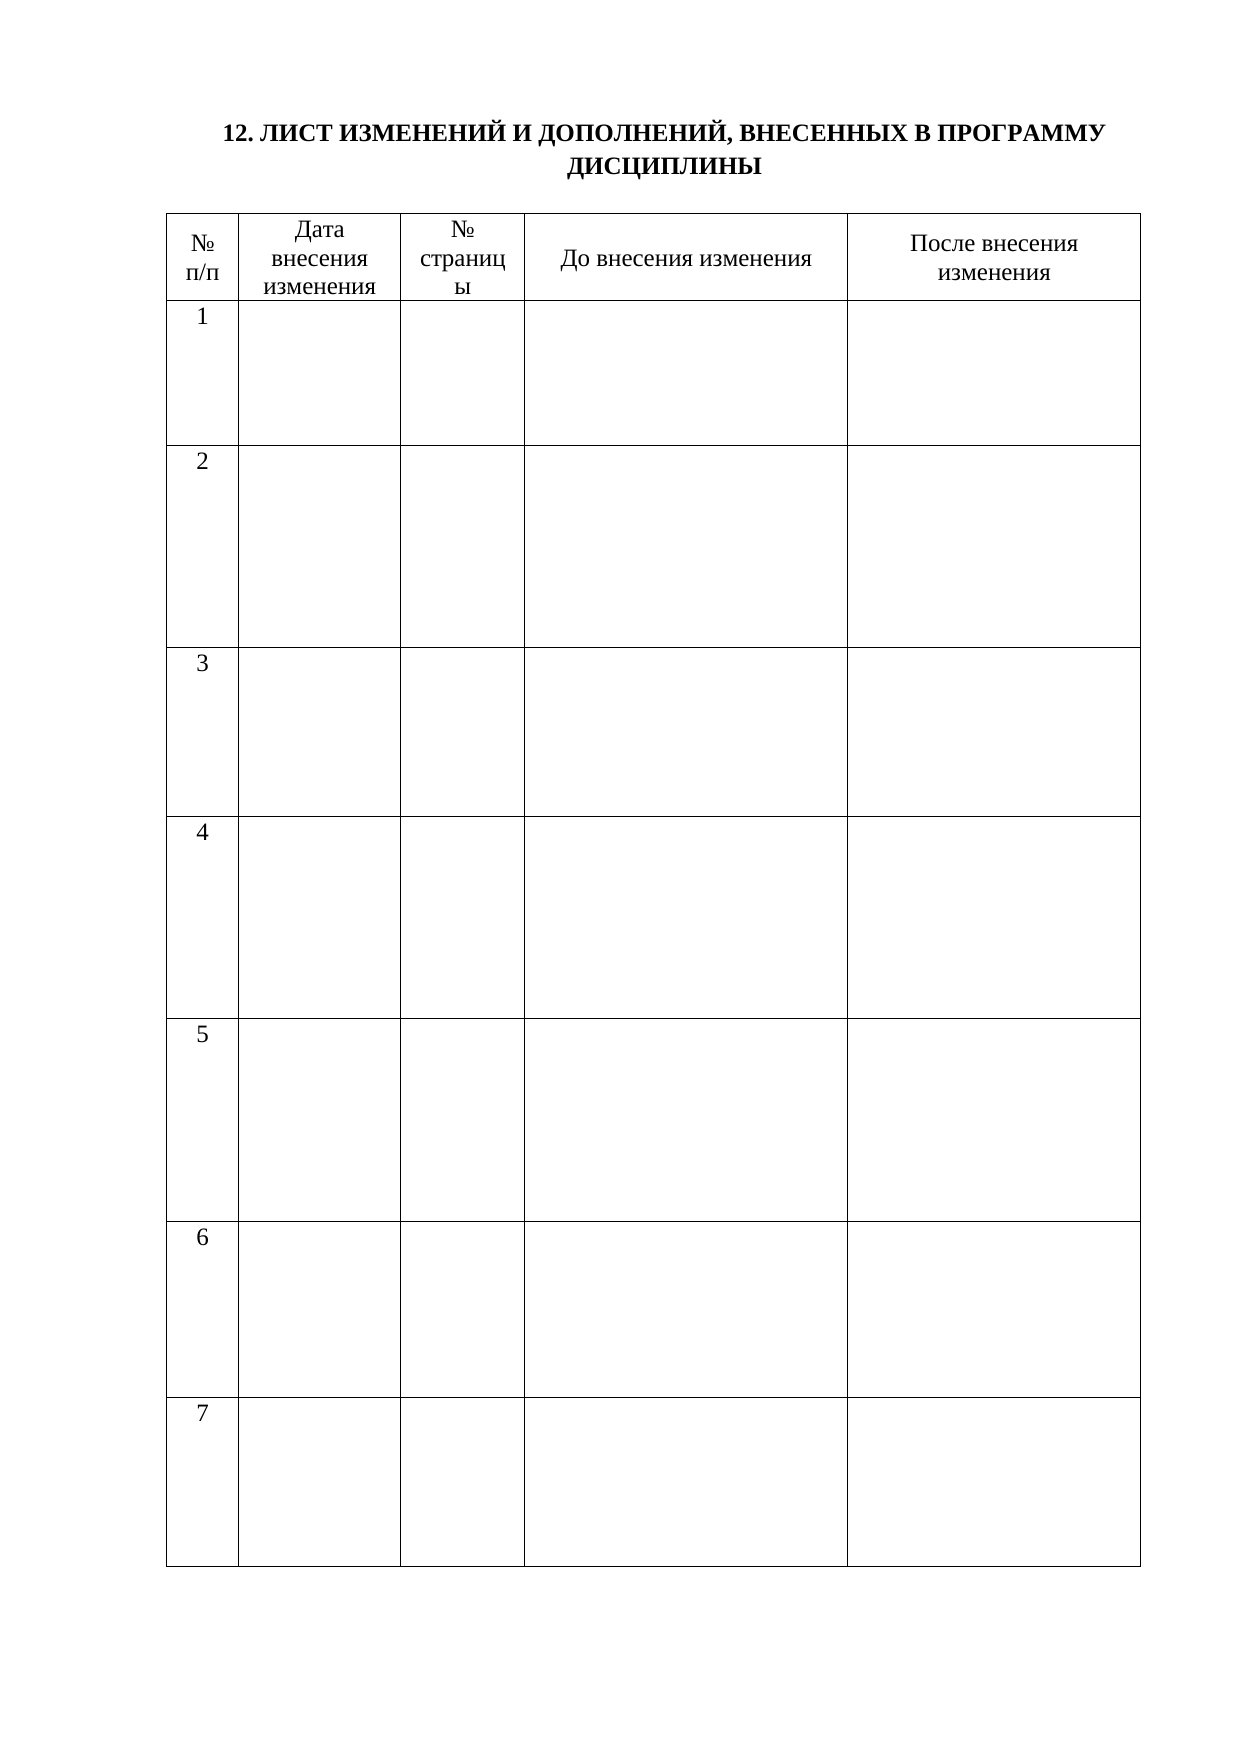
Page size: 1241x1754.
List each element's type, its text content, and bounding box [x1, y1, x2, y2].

table_cell [239, 1398, 400, 1566]
table_header Дата внесения изменения [239, 214, 400, 300]
table_cell 5 [167, 1019, 238, 1221]
table_cell [239, 1019, 400, 1221]
table_cell [401, 1398, 524, 1566]
table_cell [525, 301, 847, 445]
table_cell [848, 301, 1140, 445]
table_cell [401, 1222, 524, 1397]
table_cell 3 [167, 648, 238, 816]
table_cell [239, 817, 400, 1018]
table_cell [848, 1019, 1140, 1221]
table_cell [525, 446, 847, 647]
table_header № страницы [401, 214, 524, 300]
table_cell 4 [167, 817, 238, 1018]
table_cell [401, 1019, 524, 1221]
table_cell [401, 817, 524, 1018]
table_cell [848, 1398, 1140, 1566]
table_cell [525, 1222, 847, 1397]
table_header После внесения изменения [848, 214, 1140, 300]
table_cell 7 [167, 1398, 238, 1566]
table_cell [848, 648, 1140, 816]
table_cell [239, 1222, 400, 1397]
table_cell [848, 446, 1140, 647]
text 12. ЛИСТ ИЗМЕНЕНИЙ И ДОПОЛНЕНИЙ, ВНЕСЕННЫХ В ПРОГРАММУ ДИСЦИПЛИНЫ [177, 118, 1152, 180]
table_cell [525, 648, 847, 816]
table_cell [848, 817, 1140, 1018]
table_cell [239, 301, 400, 445]
table_cell [525, 817, 847, 1018]
table_cell [525, 1398, 847, 1566]
table_header № п/п [167, 214, 238, 300]
table_cell 1 [167, 301, 238, 445]
table_cell [401, 648, 524, 816]
table_header До внесения изменения [525, 214, 847, 300]
table_cell 2 [167, 446, 238, 647]
table_cell 6 [167, 1222, 238, 1397]
table_cell [401, 301, 524, 445]
table_cell [525, 1019, 847, 1221]
table_cell [239, 648, 400, 816]
table_cell [401, 446, 524, 647]
table_cell [239, 446, 400, 647]
table_cell [848, 1222, 1140, 1397]
